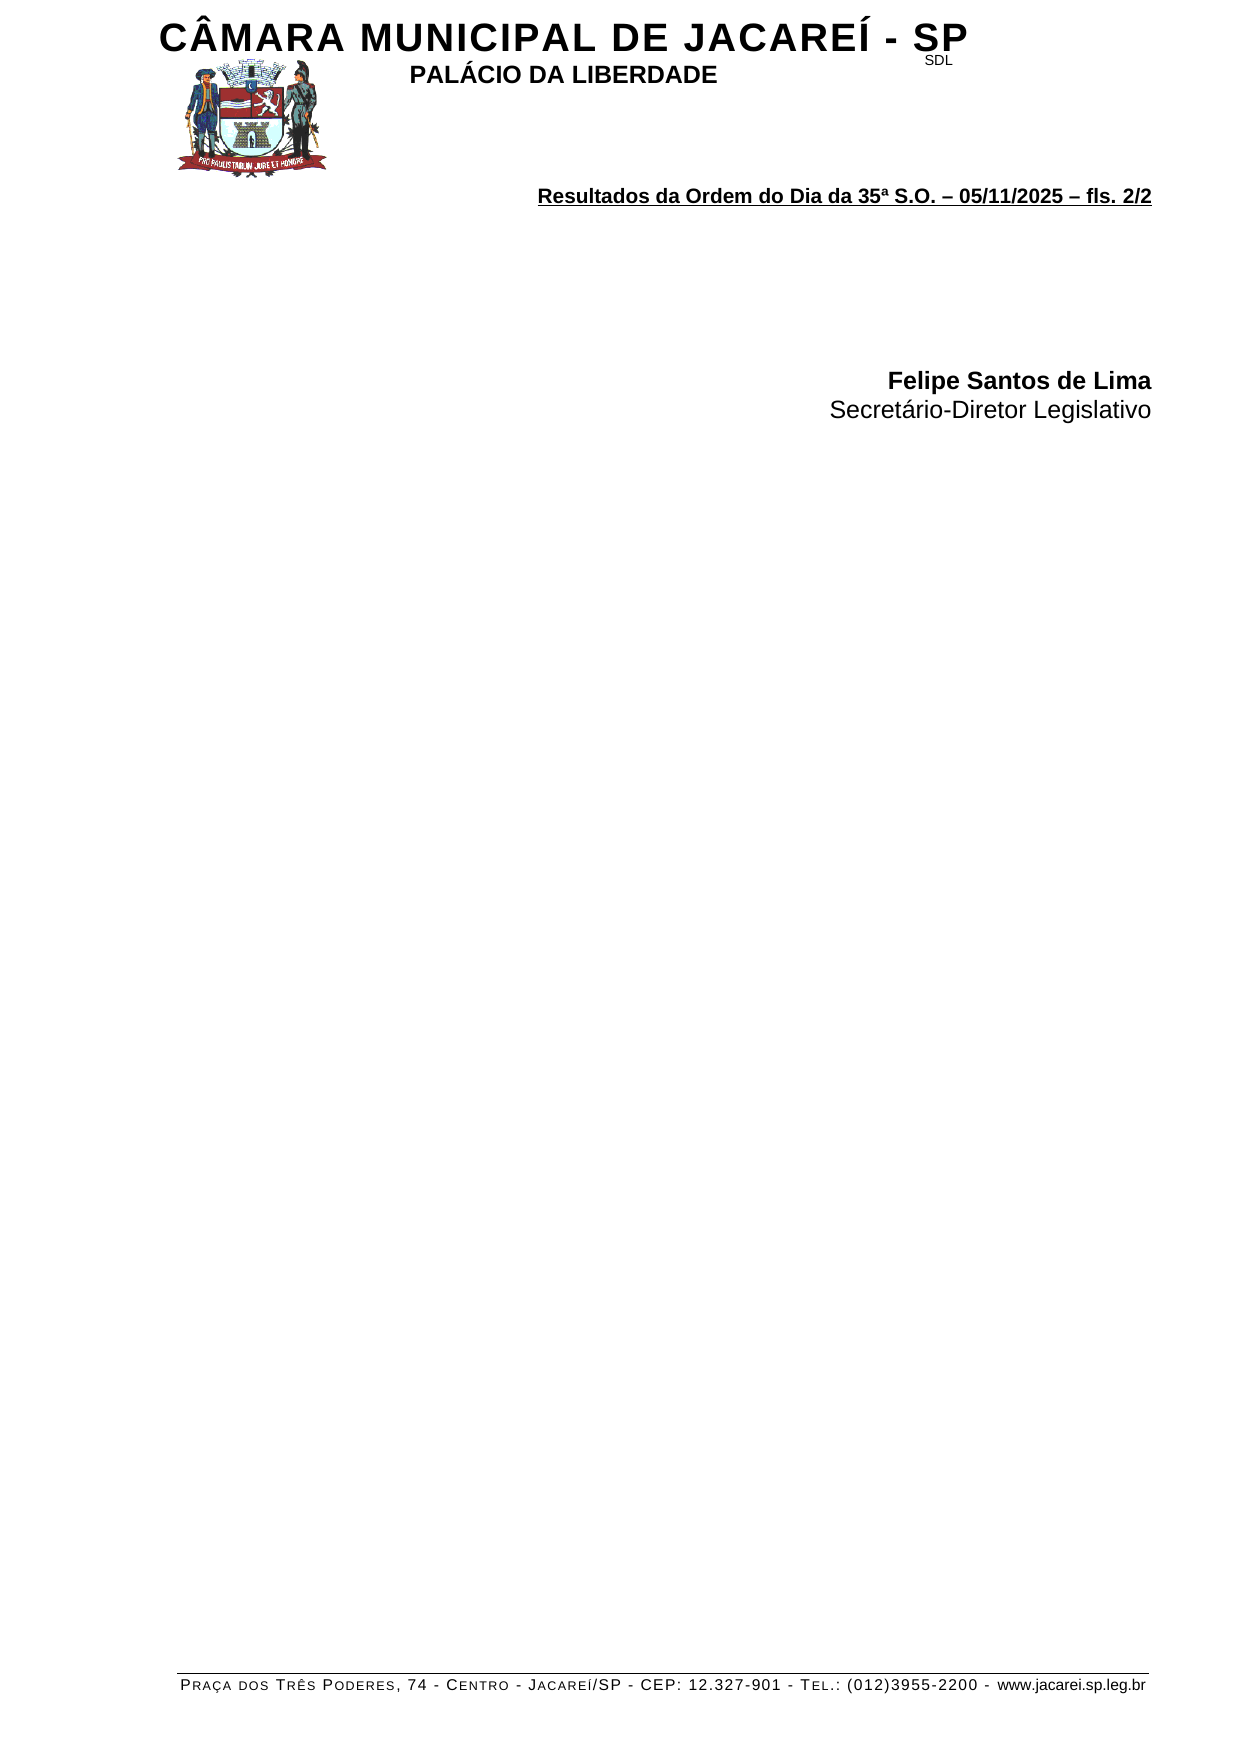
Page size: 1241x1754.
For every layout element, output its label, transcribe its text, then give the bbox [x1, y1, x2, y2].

text Secretário-Diretor Legislativo [177, 395, 1152, 424]
picture [177, 58, 327, 178]
text Felipe Santos de Lima [177, 366, 1152, 395]
